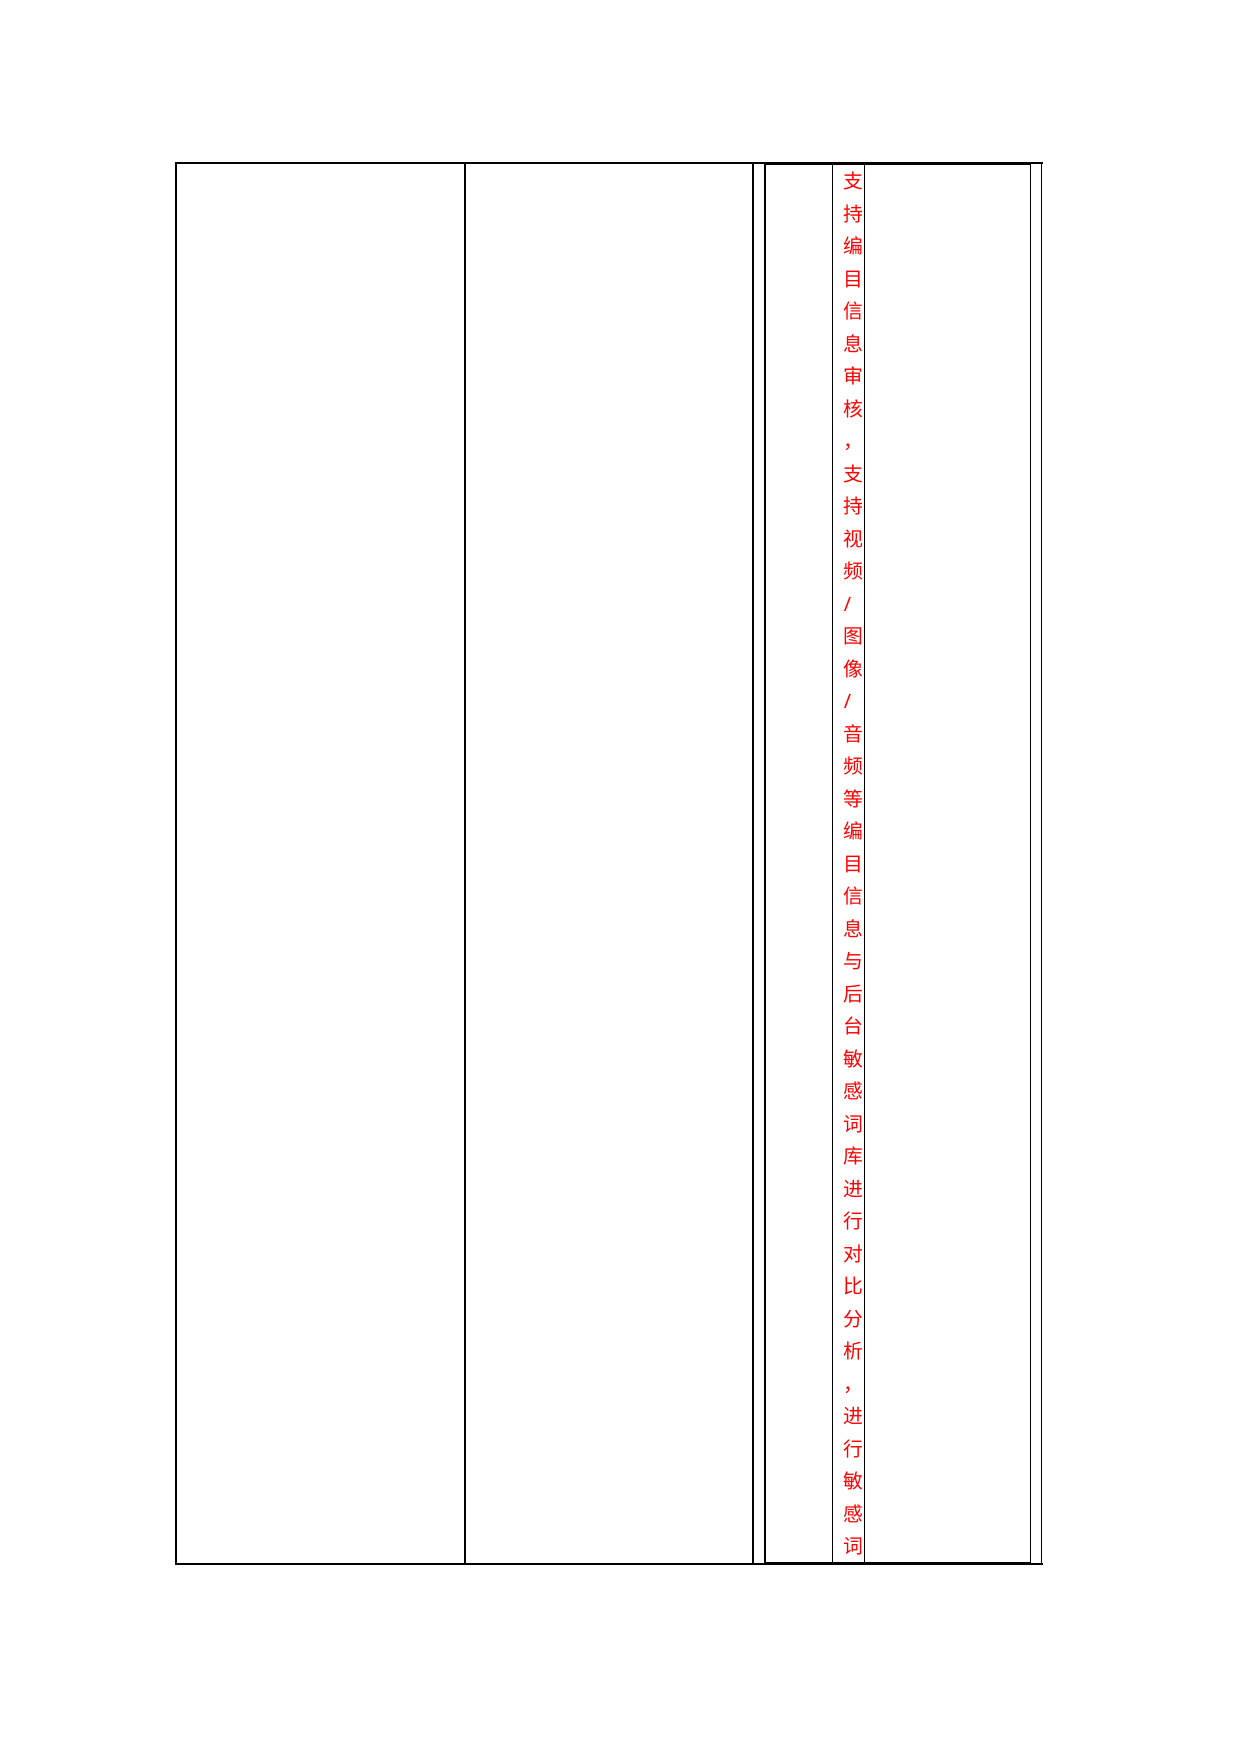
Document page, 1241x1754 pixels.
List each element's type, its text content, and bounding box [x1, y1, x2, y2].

table_cell [1031, 164, 1041, 1563]
table_cell [466, 164, 752, 1563]
table_cell 1 [177, 164, 464, 1563]
table_cell [833, 165, 864, 1562]
table_cell [766, 165, 832, 1562]
table_cell [754, 164, 764, 1563]
table_cell [865, 165, 1030, 1562]
